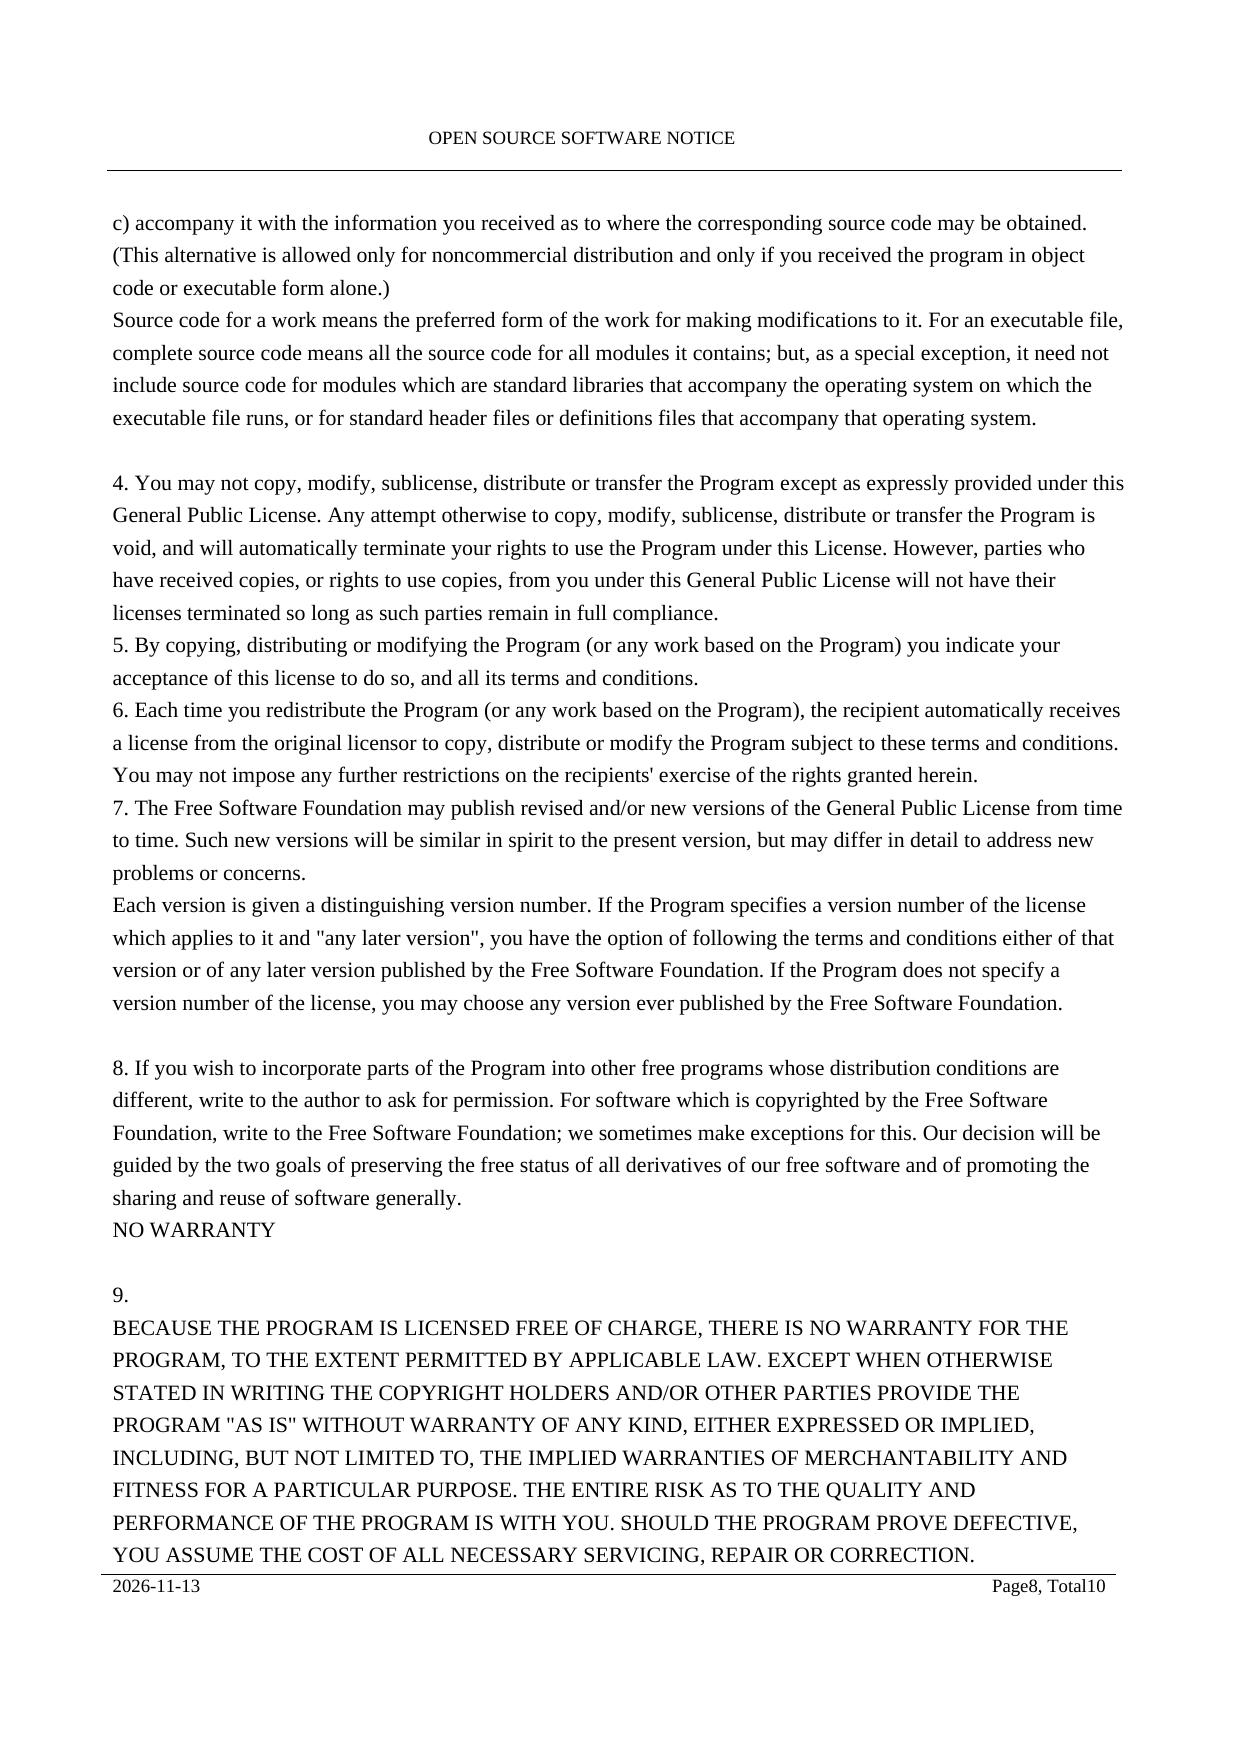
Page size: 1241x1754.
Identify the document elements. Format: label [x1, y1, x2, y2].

text [112, 206, 1128, 1571]
